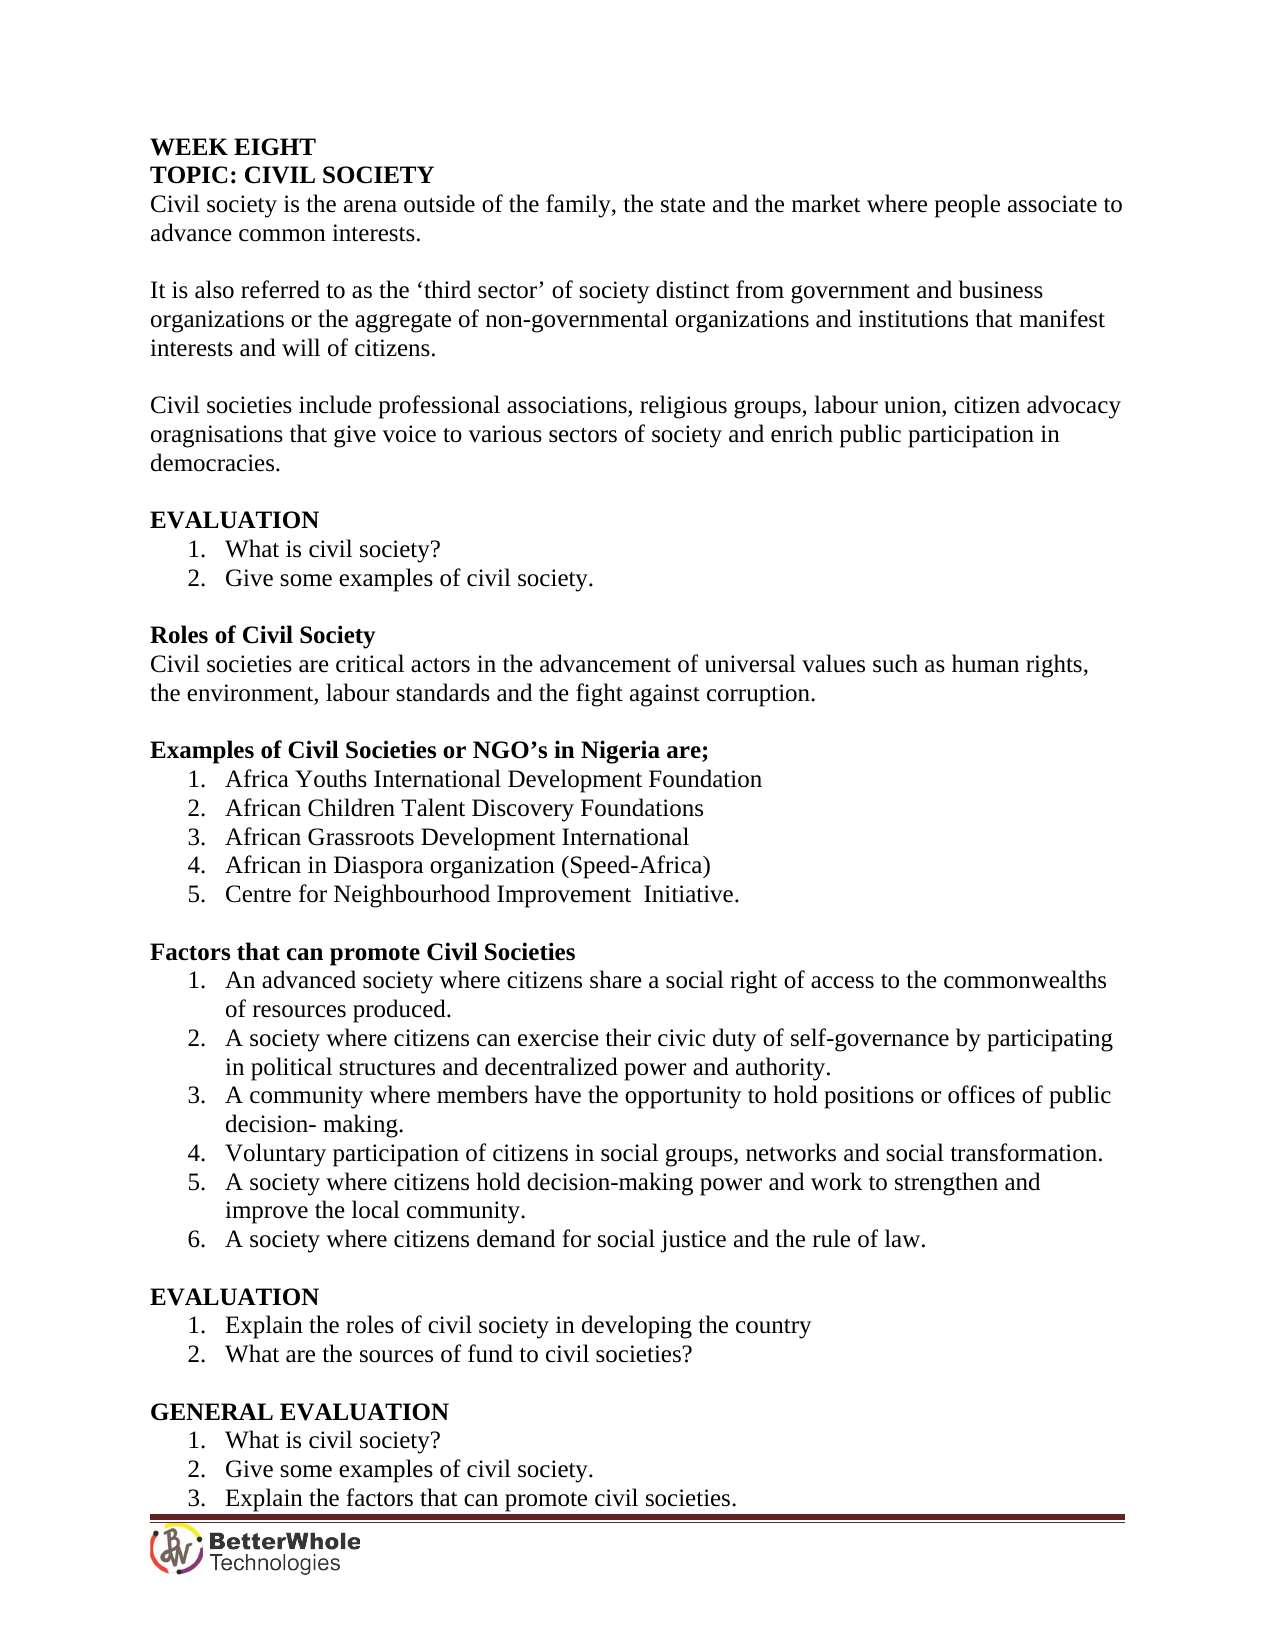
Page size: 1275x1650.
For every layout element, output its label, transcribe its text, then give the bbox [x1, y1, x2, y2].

list A community where members have the opportunity to hold positions or offices of public decision- making. [187, 1081, 1125, 1138]
list A society where citizens hold decision-making power and work to strengthen and improve the local community. [187, 1167, 1125, 1224]
text It is also referred to as the ‘third sector’ of society distinct from government and business organizations or the aggregate of non-governmental organizations and institutions that manifest interests and will of citizens. [150, 276, 1125, 362]
list Explain the roles of civil society in developing the country [187, 1311, 1125, 1339]
text TOPIC: CIVIL SOCIETY [150, 161, 1125, 189]
text Roles of Civil Society [150, 621, 1125, 649]
text Civil societies are critical actors in the advancement of universal values such as human rights, the environment, labour standards and the fight against corruption. [150, 649, 1125, 707]
picture [150, 1523, 360, 1575]
text Civil societies include professional associations, religious groups, labour union, citizen advocacy oragnisations that give voice to various sectors of society and enrich public participation in democracies. [150, 391, 1125, 477]
list What is civil society? [187, 1426, 1125, 1454]
list An advanced society where citizens share a social right of access to the commonwealths of resources produced. [187, 966, 1125, 1023]
list African Grassroots Development International [187, 822, 1125, 851]
list Africa Youths International Development Foundation [187, 764, 1125, 793]
text EVALUATION [150, 1282, 1125, 1311]
text GENERAL EVALUATION [150, 1397, 1125, 1426]
list Give some examples of civil society. [187, 1454, 1125, 1483]
list What is civil society? [187, 534, 1125, 563]
list African in Diaspora organization (Speed-Africa) [187, 851, 1125, 879]
list A society where citizens can exercise their civic duty of self-governance by participating in political structures and decentralized power and authority. [187, 1023, 1125, 1081]
text Examples of Civil Societies or NGO’s in Nigeria are; [150, 736, 1125, 764]
text Civil society is the arena outside of the family, the state and the market where people associate to advance common interests. [150, 189, 1125, 247]
list Explain the factors that can promote civil societies. [187, 1483, 1125, 1512]
list What are the sources of fund to civil societies? [187, 1339, 1125, 1368]
list A society where citizens demand for social justice and the rule of law. [187, 1224, 1125, 1253]
list Centre for Neighbourhood Improvement Initiative. [187, 879, 1125, 908]
text WEEK EIGHT [150, 132, 1125, 161]
list African Children Talent Discovery Foundations [187, 793, 1125, 822]
text Factors that can promote Civil Societies [150, 937, 1125, 966]
text EVALUATION [150, 506, 1125, 534]
list Voluntary participation of citizens in social groups, networks and social transformation. [187, 1138, 1125, 1167]
list Give some examples of civil society. [187, 563, 1125, 592]
